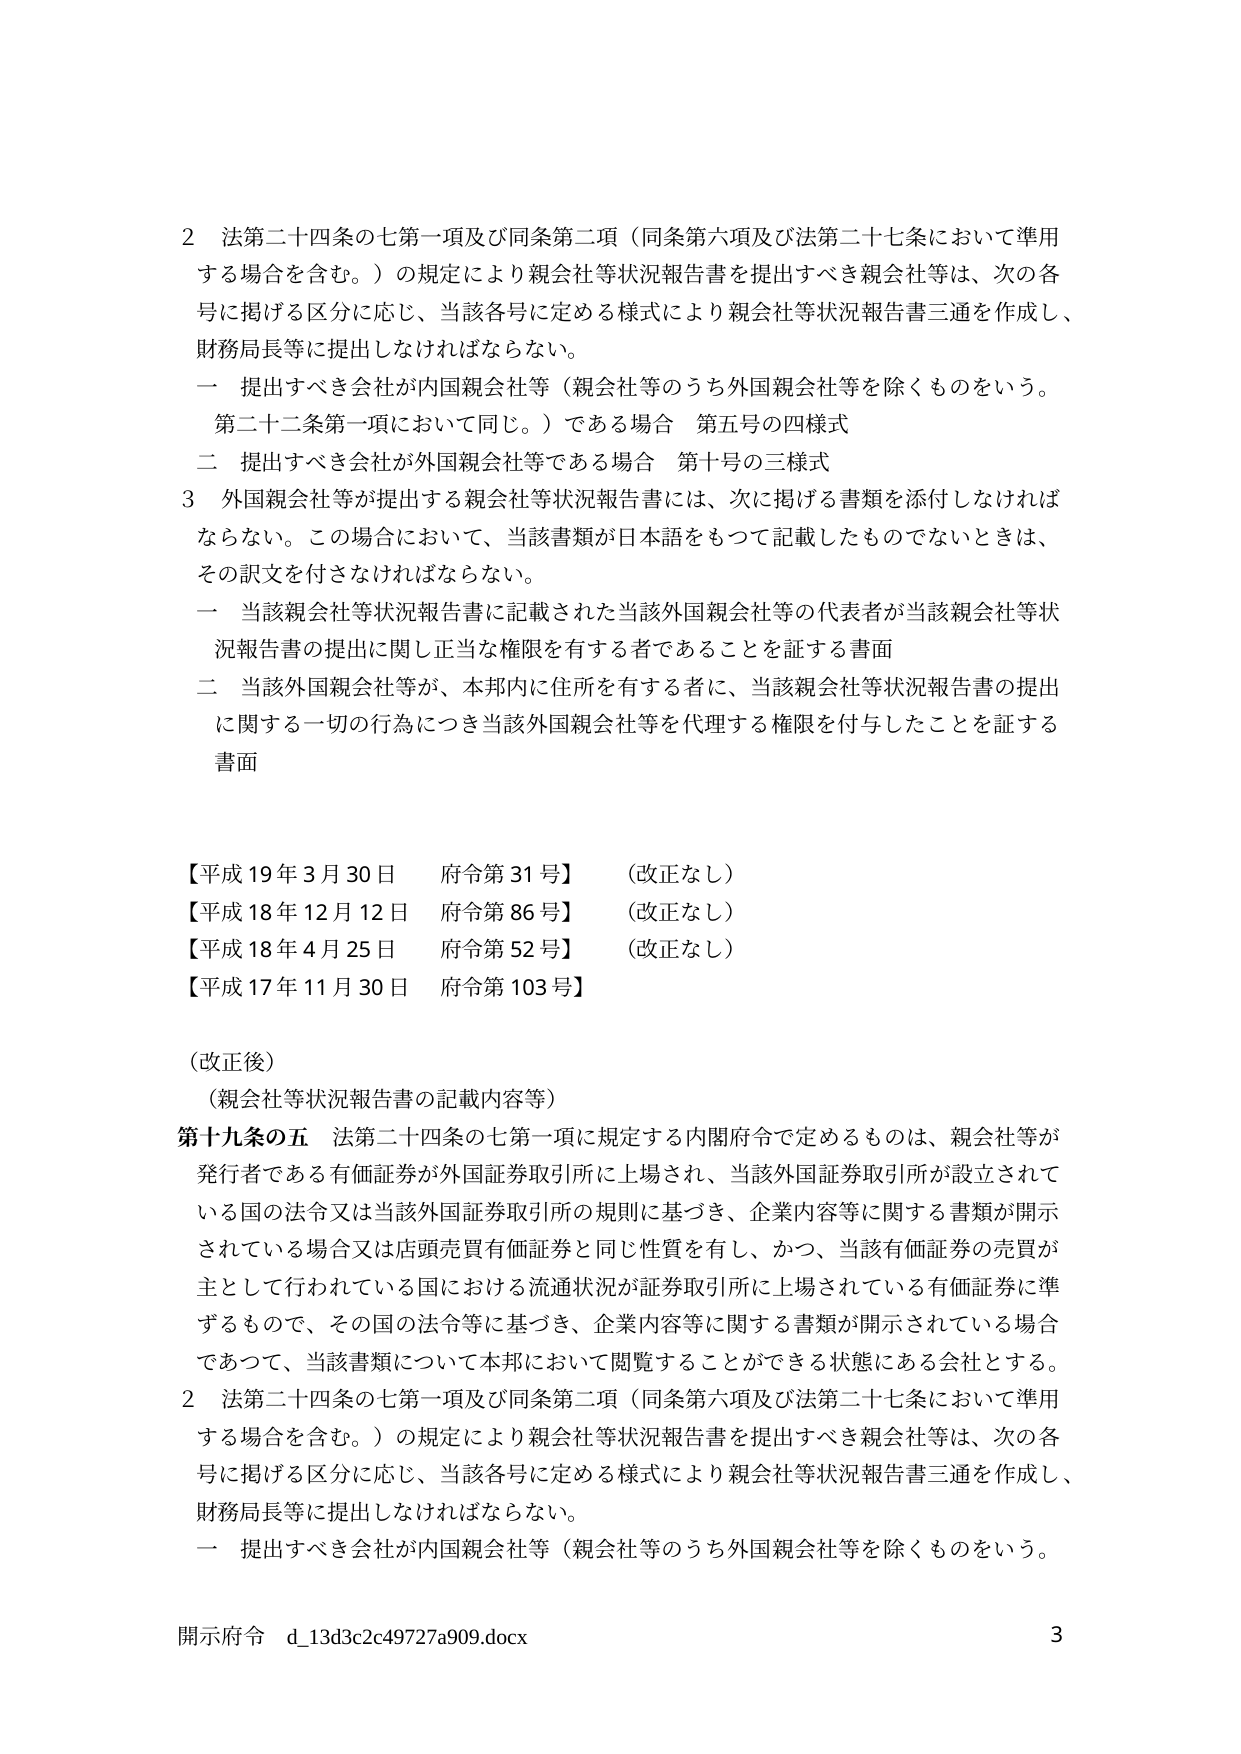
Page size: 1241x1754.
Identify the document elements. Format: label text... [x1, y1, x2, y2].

text ３ 外国親会社等が提出する親会社等状況報告書には、次に掲げる書類を添付しなければならない。この場合において、当該書類が日本語をもつて記載したものでないときは、その訳文を付さなければならない。 [177, 479, 1063, 592]
text 二 当該外国親会社等が、本邦内に住所を有する者に、当該親会社等状況報告書の提出に関する一切の行為につき当該外国親会社等を代理する権限を付与したことを証する書面 [196, 667, 1063, 779]
text 【平成18年12月12日 府令第86号】 （改正なし） [177, 892, 1063, 929]
text （親会社等状況報告書の記載内容等） [196, 1079, 1063, 1117]
text 二 提出すべき会社が外国親会社等である場合 第十号の三様式 [196, 442, 1063, 479]
text 一 提出すべき会社が内国親会社等（親会社等のうち外国親会社等を除くものをいう。第二十二条第一項において同じ。）である場合 第五号の四様式 [196, 367, 1063, 442]
text 第十九条の五 法第二十四条の七第一項に規定する内閣府令で定めるものは、親会社等が発行者である有価証券が外国証券取引所に上場され、当該外国証券取引所が設立されている国の法令又は当該外国証券取引所の規則に基づき、企業内容等に関する書類が開示されている場合又は店頭売買有価証券と同じ性質を有し、かつ、当該有価証券の売買が主として行われている国における流通状況が証券取引所に上場されている有価証券に準ずるもので、その国の法令等に基づき、企業内容等に関する書類が開示されている場合であつて、当該書類について本邦において閲覧することができる状態にある会社とする。 [177, 1117, 1063, 1379]
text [196, 1529, 1063, 1567]
text ２ 法第二十四条の七第一項及び同条第二項（同条第六項及び法第二十七条において準用する場合を含む。）の規定により親会社等状況報告書を提出すべき親会社等は、次の各号に掲げる区分に応じ、当該各号に定める様式により親会社等状況報告書三通を作成し、財務局長等に提出しなければならない。 [177, 1379, 1063, 1529]
text 一 当該親会社等状況報告書に記載された当該外国親会社等の代表者が当該親会社等状況報告書の提出に関し正当な権限を有する者であることを証する書面 [196, 592, 1063, 667]
text 【平成18年4月25日 府令第52号】 （改正なし） [177, 929, 1063, 967]
text （改正後） [177, 1042, 1063, 1079]
text 【平成19年3月30日 府令第31号】 （改正なし） [177, 854, 1063, 892]
text ２ 法第二十四条の七第一項及び同条第二項（同条第六項及び法第二十七条において準用する場合を含む。）の規定により親会社等状況報告書を提出すべき親会社等は、次の各号に掲げる区分に応じ、当該各号に定める様式により親会社等状況報告書三通を作成し、財務局長等に提出しなければならない。 [177, 217, 1063, 367]
text 【平成17年11月30日 府令第103号】 [177, 967, 1063, 1004]
